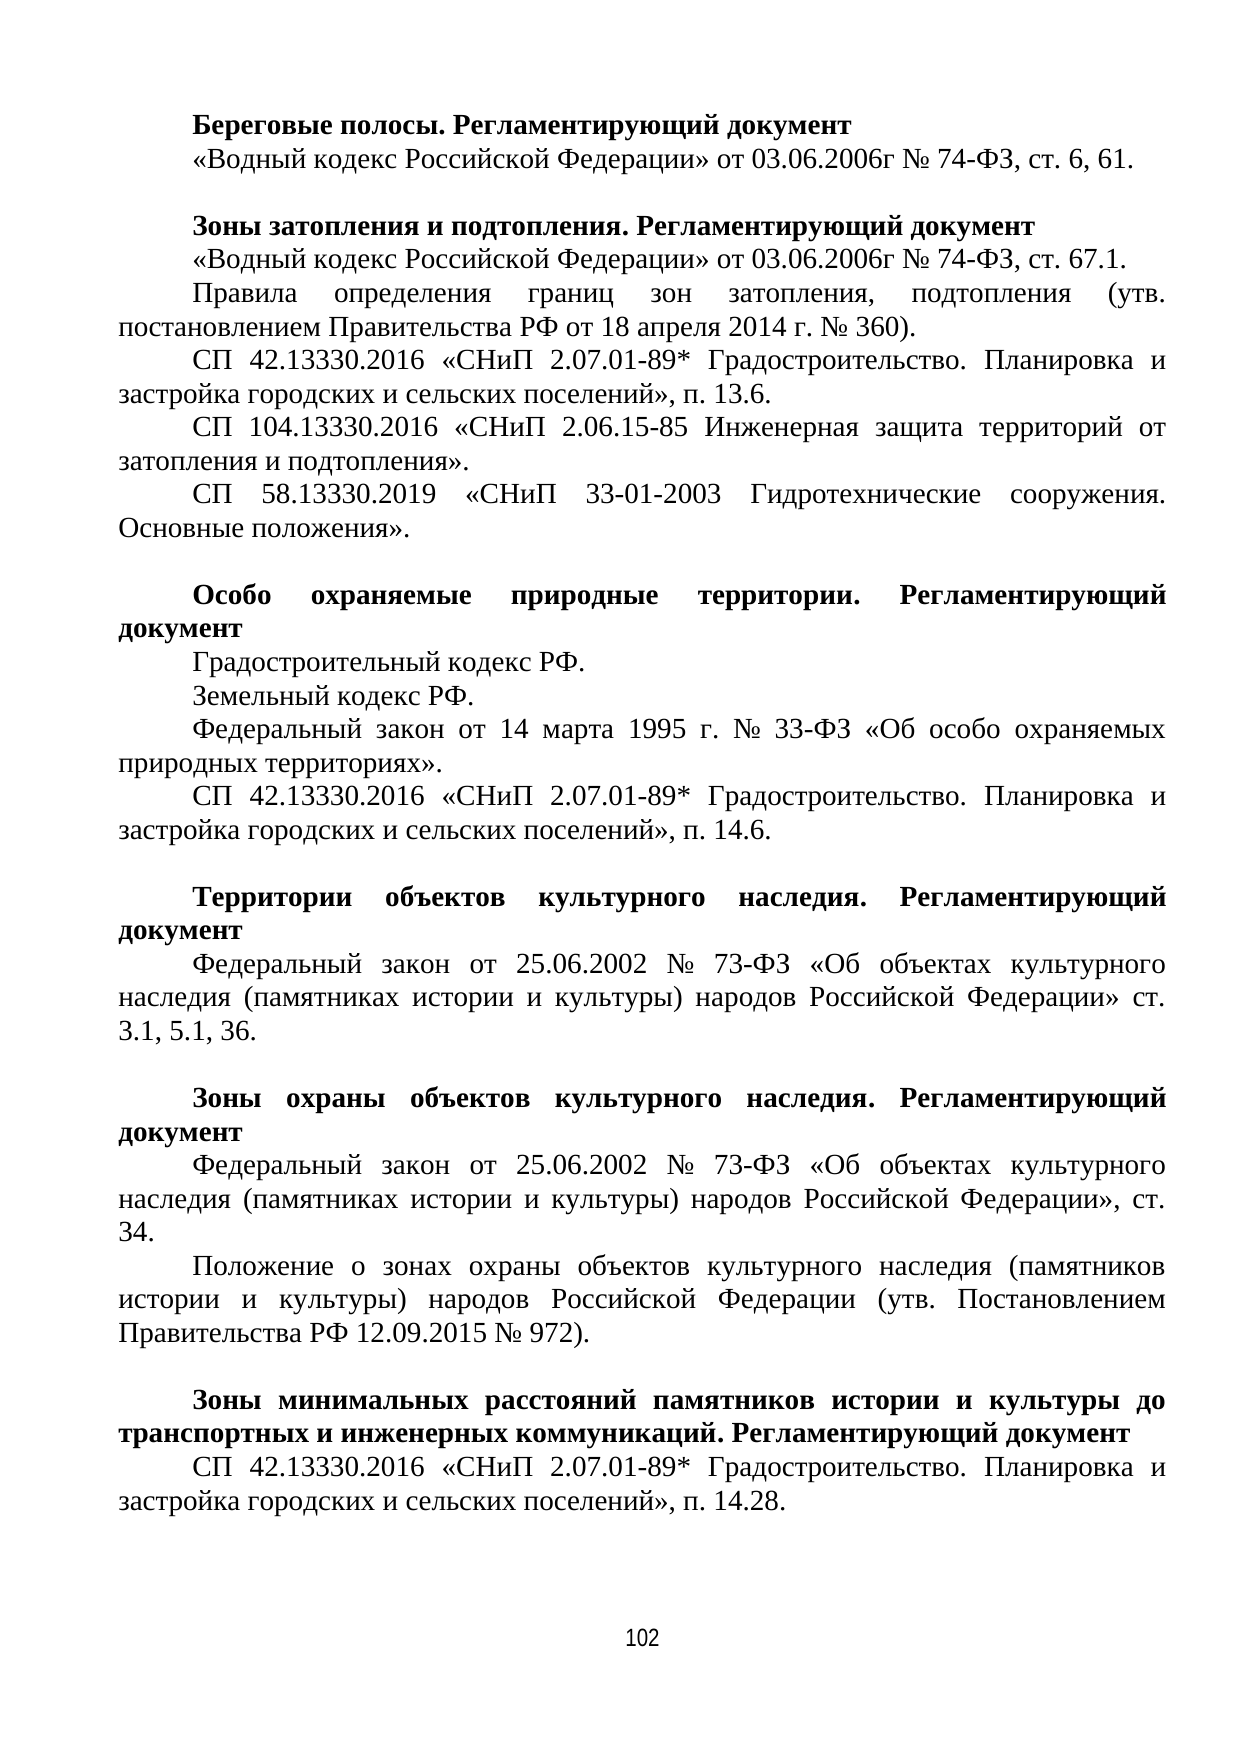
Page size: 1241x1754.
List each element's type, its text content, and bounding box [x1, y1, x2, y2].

text Земельный кодекс РФ. [118, 678, 1167, 711]
text Федеральный закон от 25.06.2002 № 73-ФЗ «Об объектах культурного наследия (памятниках истории и культуры) народов Российской Федерации» ст. 3.1, 5.1, 36. [118, 946, 1167, 1047]
text Федеральный закон от 14 марта 1995 г. № 33-ФЗ «Об особо охраняемых природных территориях». [118, 711, 1167, 778]
text СП 42.13330.2016 «СНиП 2.07.01-89* Градостроительство. Планировка и застройка городских и сельских поселений», п. 14.28. [118, 1449, 1167, 1516]
text СП 42.13330.2016 «СНиП 2.07.01-89* Градостроительство. Планировка и застройка городских и сельских поселений», п. 13.6. [118, 342, 1167, 409]
text Правила определения границ зон затопления, подтопления (утв. постановлением Правительства РФ от 18 апреля 2014 г. № 360). [118, 275, 1167, 342]
text Береговые полосы. Регламентирующий документ [118, 107, 1167, 141]
text Зоны минимальных расстояний памятников истории и культуры до транспортных и инженерных коммуникаций. Регламентирующий документ [118, 1382, 1167, 1449]
text «Водный кодекс Российской Федерации» от 03.06.2006г № 74-ФЗ, ст. 67.1. [118, 242, 1167, 275]
text Зоны затопления и подтопления. Регламентирующий документ [118, 208, 1167, 242]
text Зоны охраны объектов культурного наследия. Регламентирующий документ [118, 1080, 1167, 1147]
text СП 58.13330.2019 «СНиП 33-01-2003 Гидротехнические сооружения. Основные положения». [118, 476, 1167, 543]
text Положение о зонах охраны объектов культурного наследия (памятников истории и культуры) народов Российской Федерации (утв. Постановлением Правительства РФ 12.09.2015 № 972). [118, 1248, 1167, 1348]
text Федеральный закон от 25.06.2002 № 73-ФЗ «Об объектах культурного наследия (памятниках истории и культуры) народов Российской Федерации», ст. 34. [118, 1147, 1167, 1248]
text Территории объектов культурного наследия. Регламентирующий документ [118, 879, 1167, 946]
text СП 42.13330.2016 «СНиП 2.07.01-89* Градостроительство. Планировка и застройка городских и сельских поселений», п. 14.6. [118, 778, 1167, 845]
text Градостроительный кодекс РФ. [118, 644, 1167, 678]
text Особо охраняемые природные территории. Регламентирующий документ [118, 577, 1167, 644]
text СП 104.13330.2016 «СНиП 2.06.15-85 Инженерная защита территорий от затопления и подтопления». [118, 409, 1167, 476]
text «Водный кодекс Российской Федерации» от 03.06.2006г № 74-ФЗ, ст. 6, 61. [118, 141, 1167, 174]
